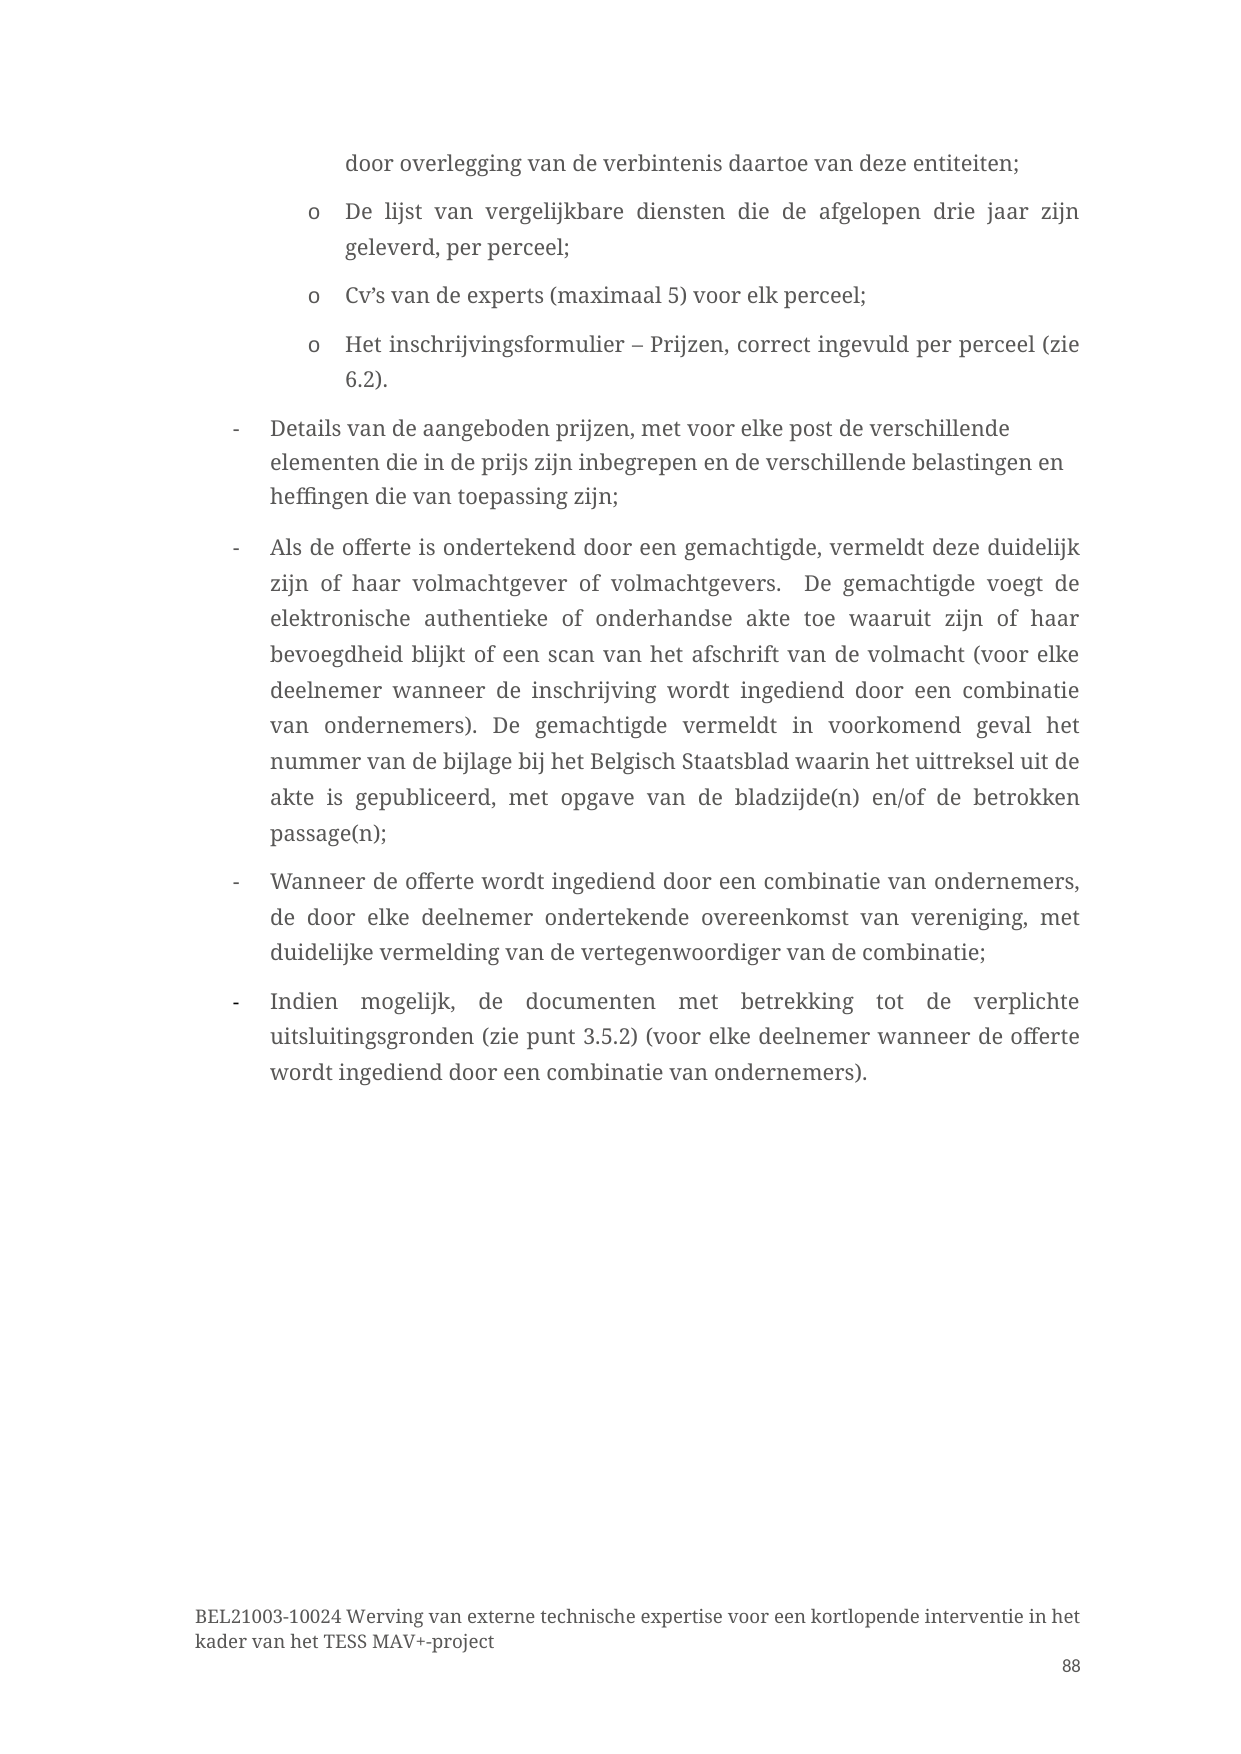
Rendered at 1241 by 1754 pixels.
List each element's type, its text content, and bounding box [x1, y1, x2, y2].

list Details van de aangeboden prijzen, met voor elke post de verschillende elementen die in de prijs zijn inbegrepen en de verschillende belastingen en heffingen die van toepassing zijn; [232, 413, 1081, 511]
list Wanneer de offerte wordt ingediend door een combinatie van ondernemers, de door elke deelnemer ondertekende overeenkomst van vereniging, met duidelijke vermelding van de vertegenwoordiger van de combinatie; [232, 866, 1081, 967]
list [307, 148, 1081, 177]
list Indien mogelijk, de documenten met betrekking tot de verplichte uitsluitingsgronden (zie punt 3.5.2) (voor elke deelnemer wanneer de offerte wordt ingediend door een combinatie van ondernemers). [232, 986, 1081, 1087]
list De lijst van vergelijkbare diensten die de afgelopen drie jaar zijn geleverd, per perceel; [307, 196, 1081, 262]
list Het inschrijvingsformulier – Prijzen, correct ingevuld per perceel (zie 6.2). [307, 328, 1081, 394]
list Als de offerte is ondertekend door een gemachtigde, vermeldt deze duidelijk zijn of haar volmachtgever of volmachtgevers. De gemachtigde voegt de elektronische authentieke of onderhandse akte toe waaruit zijn of haar bevoegdheid blijkt of een scan van het afschrift van de volmacht (voor elke deelnemer wanneer de inschrijving wordt ingediend door een combinatie van ondernemers). De gemachtigde vermeldt in voorkomend geval het nummer van de bijlage bij het Belgisch Staatsblad waarin het uittreksel uit de akte is gepubliceerd, met opgave van de bladzijde(n) en/of de betrokken passage(n); [232, 532, 1081, 847]
list Cv’s van de experts (maximaal 5) voor elk perceel; [307, 280, 1081, 310]
